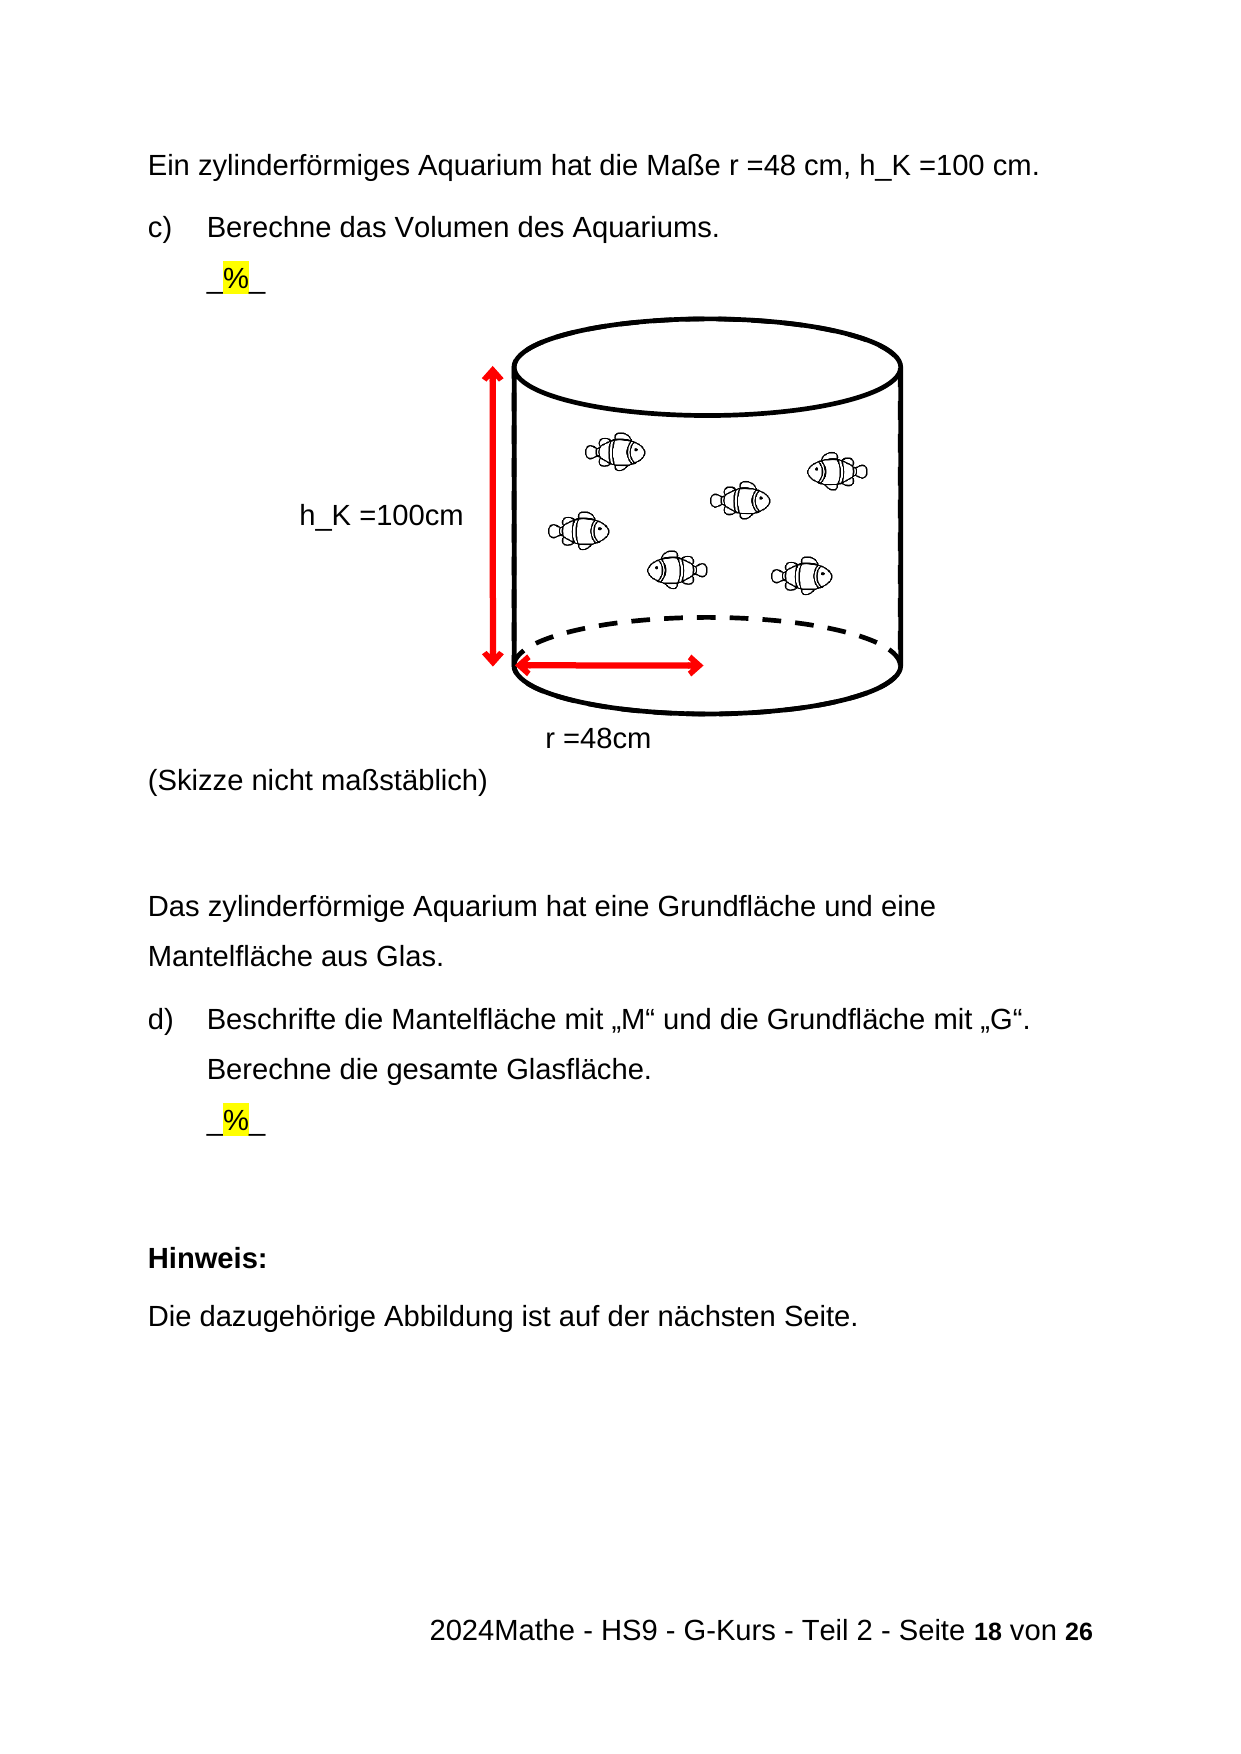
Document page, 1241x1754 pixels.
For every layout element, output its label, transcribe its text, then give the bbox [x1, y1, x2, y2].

picture [766, 540, 837, 611]
picture [580, 416, 650, 487]
list d) Beschrifte die Mantelfläche mit „M“ und die Grundfläche mit „G“. Berechne die gesamte Glasfläche. _%_ [148, 1002, 1093, 1136]
picture [543, 495, 614, 566]
list c) Berechne das Volumen des Aquariums. _%_ [148, 210, 1093, 294]
text Ein zylinderförmiges Aquarium hat die Maße r =48 cm, h_K =100 cm. [148, 148, 1093, 181]
picture [802, 436, 872, 506]
subtitle Hinweis: [148, 1241, 1093, 1274]
picture [642, 465, 775, 605]
list Die dazugehörige Abbildung ist auf der nächsten Seite. [148, 1299, 1093, 1333]
text (Skizze nicht maßstäblich) [148, 763, 1093, 797]
text Das zylinderförmige Aquarium hat eine Grundfläche und eine Mantelfläche aus Glas. [148, 889, 1093, 973]
